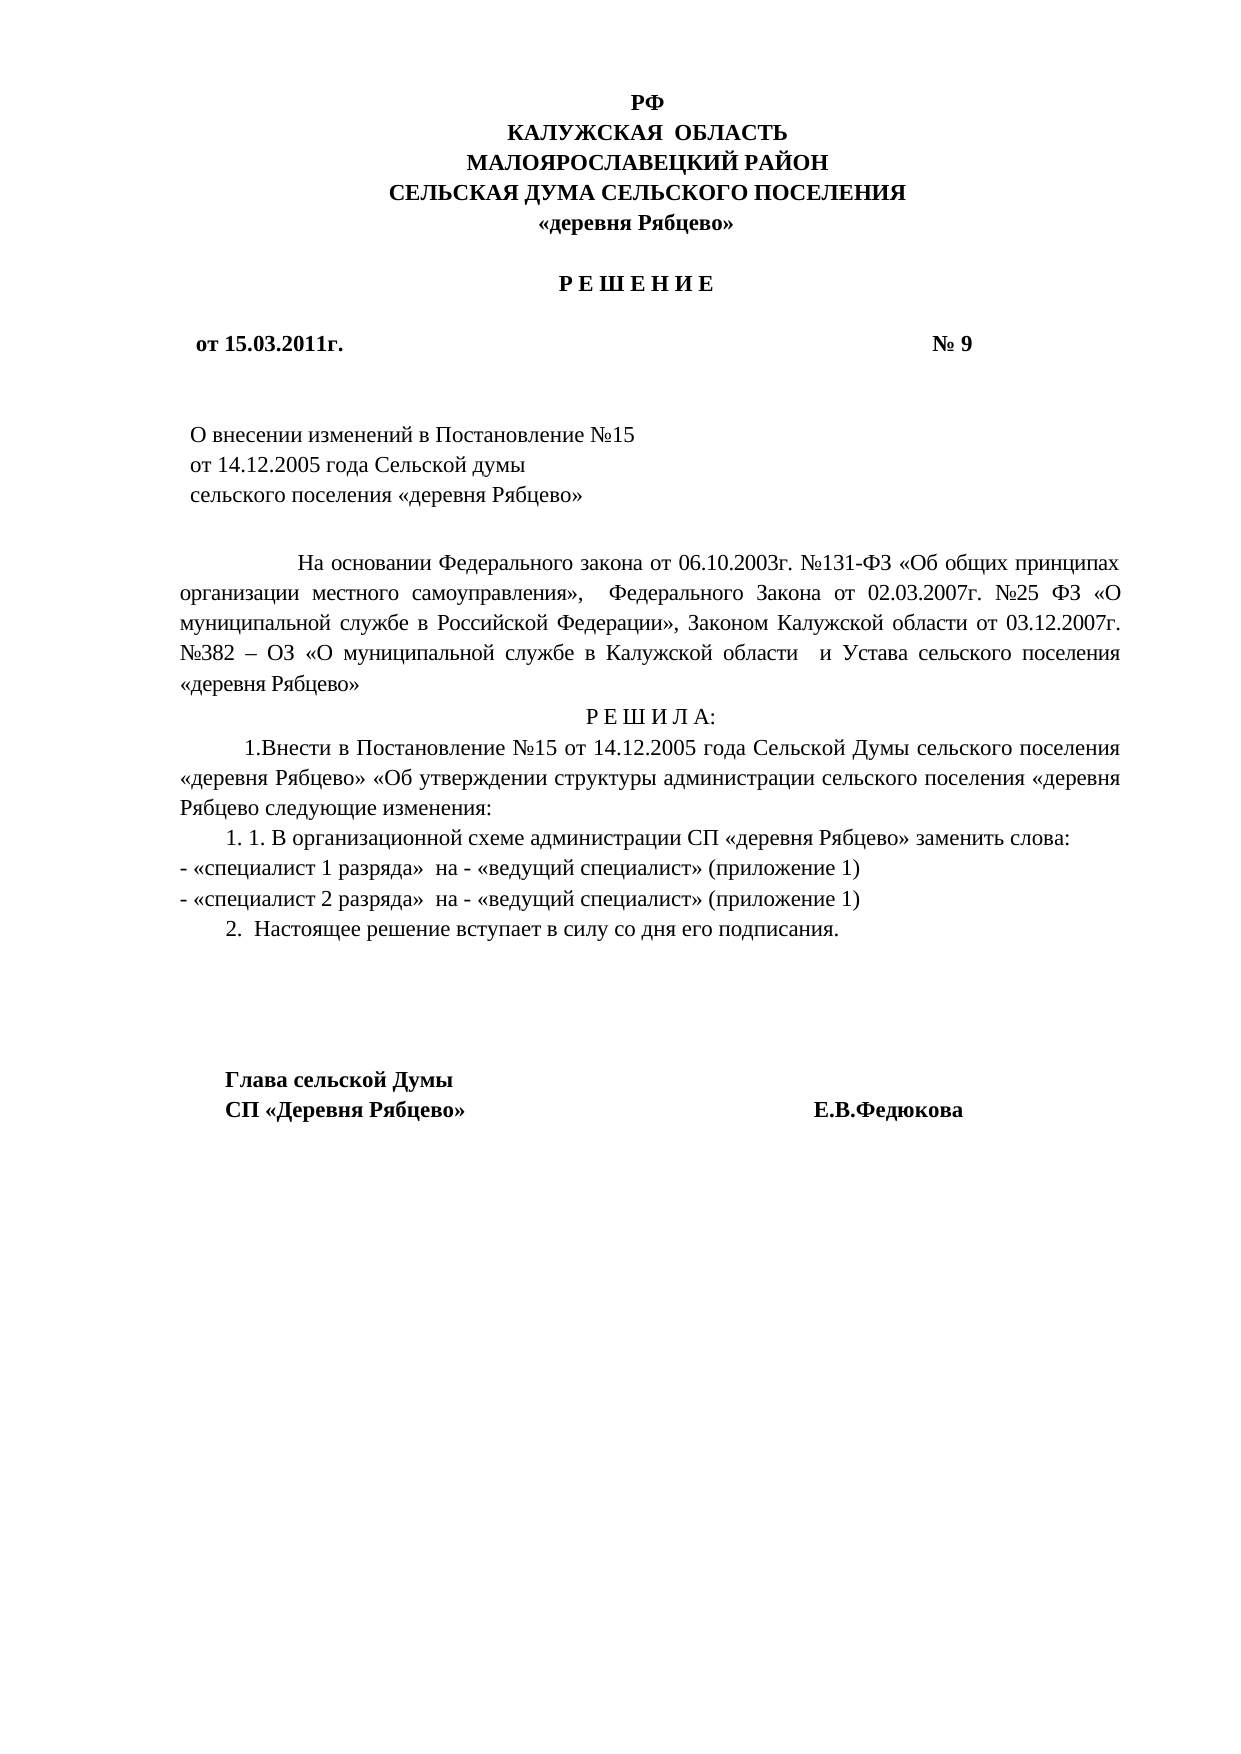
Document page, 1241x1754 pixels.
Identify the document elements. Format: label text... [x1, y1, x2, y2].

text - «специалист 1 разряда» на - «ведущий специалист» (приложение 1) [179, 854, 1122, 881]
text СП «Деревня Рябцево» Е.В.Федюкова [150, 1096, 1122, 1122]
text КАЛУЖСКАЯ ОБЛАСТЬ [301, 119, 994, 145]
text сельского поселения «деревня Рябцево» [150, 481, 1122, 508]
text «деревня Рябцево» [150, 209, 1122, 236]
text 1.Внести в Постановление №15 от 14.12.2005 года Сельской Думы сельского поселения «деревня Рябцево» «Об утверждении структуры администрации сельского поселения «деревня Рябцево следующие изменения: [179, 734, 1122, 820]
text Р Е Ш Е Н И Е [150, 270, 1122, 296]
text - «специалист 2 разряда» на - «ведущий специалист» (приложение 1) [179, 885, 1122, 911]
text от 14.12.2005 года Сельской думы [150, 451, 1122, 477]
text 1. 1. В организационной схеме администрации СП «деревня Рябцево» заменить слова: [179, 824, 1122, 851]
text На основании Федерального закона от 06.10.2003г. №131-ФЗ «Об общих принципах организации местного самоуправления», Федерального Закона от 02.03.2007г. №25 ФЗ «О муниципальной службе в Российской Федерации», Законом Калужской области от 03.12.2007г. №382 – ОЗ «О муниципальной службе в Калужской области и Устава сельского поселения «деревня Рябцево» [179, 549, 1122, 696]
text Р Е Ш И Л А: [179, 703, 1122, 730]
text Глава сельской Думы [150, 1066, 1122, 1092]
text МАЛОЯРОСЛАВЕЦКИЙ РАЙОН [301, 149, 994, 175]
text 2. Настоящее решение вступает в силу со дня его подписания. [179, 915, 1122, 941]
text О внесении изменений в Постановление №15 [150, 421, 1122, 447]
text РФ [301, 89, 994, 115]
text СЕЛЬСКАЯ ДУМА СЕЛЬСКОГО ПОСЕЛЕНИЯ [301, 179, 994, 206]
text от 15.03.2011г. № 9 [150, 330, 1122, 357]
